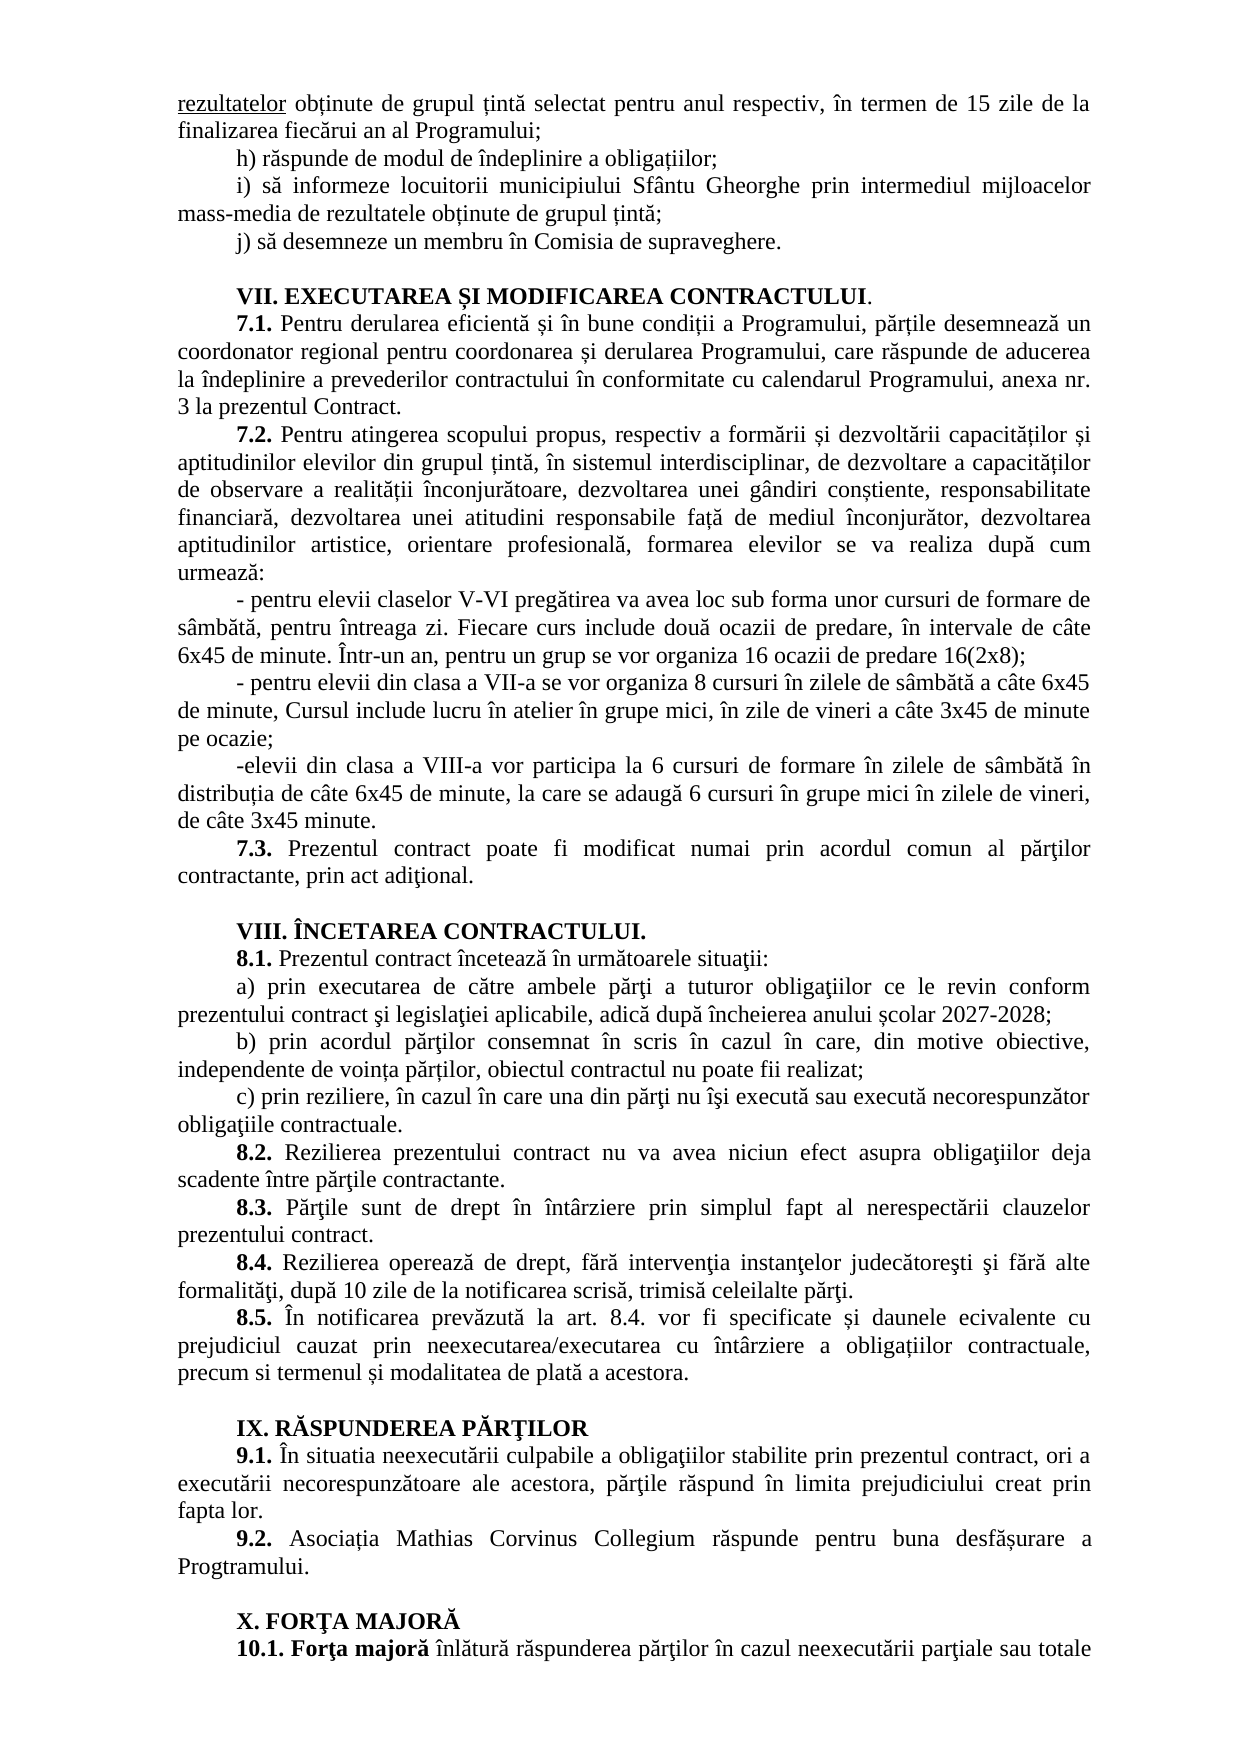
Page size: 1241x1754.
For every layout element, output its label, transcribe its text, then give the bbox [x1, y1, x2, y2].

text - pentru elevii claselor V-VI pregătirea va avea loc sub forma unor cursuri de formare de sâmbătă, pentru întreaga zi. Fiecare curs include două ocazii de predare, în intervale de câte 6x45 de minute. Într-un an, pentru un grup se vor organiza 16 ocazii de predare 16(2x8); [177, 586, 1092, 668]
text IX. RĂSPUNDEREA PĂRŢILOR [177, 1414, 1092, 1441]
text 9.1. În situatia neexecutării culpabile a obligaţiilor stabilite prin prezentul contract, ori a executării necorespunzătoare ale acestora, părţile răspund în limita prejudiciului creat prin fapta lor. [177, 1441, 1092, 1524]
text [177, 89, 1092, 144]
text j) să desemneze un membru în Comisia de supraveghere. [177, 227, 1092, 254]
text 8.2. Rezilierea prezentului contract nu va avea niciun efect asupra obligaţiilor deja scadente între părţile contractante. [177, 1138, 1092, 1193]
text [177, 1634, 1092, 1662]
text -elevii din clasa a VIII-a vor participa la 6 cursuri de formare în zilele de sâmbătă în distribuția de câte 6x45 de minute, la care se adaugă 6 cursuri în grupe mici în zilele de vineri, de câte 3x45 minute. [177, 751, 1092, 834]
text 7.2. Pentru atingerea scopului propus, respectiv a formării și dezvoltării capacităților și aptitudinilor elevilor din grupul țintă, în sistemul interdisciplinar, de dezvoltare a capacităților de observare a realității înconjurătoare, dezvoltarea unei gândiri conștiente, responsabilitate financiară, dezvoltarea unei atitudini responsabile față de mediul înconjurător, dezvoltarea aptitudinilor artistice, orientare profesională, formarea elevilor se va realiza după cum urmează: [177, 420, 1092, 586]
text b) prin acordul părţilor consemnat în scris în cazul în care, din motive obiective, independente de voința părților, obiectul contractul nu poate fii realizat; [177, 1027, 1092, 1082]
text 9.2. Asociația Mathias Corvinus Collegium răspunde pentru buna desfășurare a Progtramului. [177, 1524, 1092, 1579]
text a) prin executarea de către ambele părţi a tuturor obligaţiilor ce le revin conform prezentului contract şi legislaţiei aplicabile, adică după încheierea anului școlar 2027-2028; [177, 972, 1092, 1027]
text 7.1. Pentru derularea eficientă și în bune condiții a Programului, părțile desemnează un coordonator regional pentru coordonarea și derularea Programului, care răspunde de aducerea la îndeplinire a prevederilor contractului în conformitate cu calendarul Programului, anexa nr. 3 la prezentul Contract. [177, 309, 1092, 420]
text 8.4. Rezilierea operează de drept, fără intervenţia instanţelor judecătoreşti şi fără alte formalităţi, după 10 zile de la notificarea scrisă, trimisă celeilalte părţi. [177, 1248, 1092, 1303]
text 8.1. Prezentul contract încetează în următoarele situaţii: [177, 944, 1092, 972]
text VIII. ÎNCETAREA CONTRACTULUI. [177, 917, 1092, 944]
text - pentru elevii din clasa a VII-a se vor organiza 8 cursuri în zilele de sâmbătă a câte 6x45 de minute, Cursul include lucru în atelier în grupe mici, în zile de vineri a câte 3x45 de minute pe ocazie; [177, 668, 1092, 751]
text 8.5. În notificarea prevăzută la art. 8.4. vor fi specificate și daunele ecivalente cu prejudiciul cauzat prin neexecutarea/executarea cu întârziere a obligațiilor contractuale, precum si termenul și modalitatea de plată a acestora. [177, 1303, 1092, 1386]
text 7.3. Prezentul contract poate fi modificat numai prin acordul comun al părţilor contractante, prin act adiţional. [177, 834, 1092, 889]
text h) răspunde de modul de îndeplinire a obligațiilor; [177, 144, 1092, 171]
text 8.3. Părţile sunt de drept în întârziere prin simplul fapt al nerespectării clauzelor prezentului contract. [177, 1193, 1092, 1248]
text i) să informeze locuitorii municipiului Sfântu Gheorghe prin intermediul mijloacelor mass-media de rezultatele obținute de grupul țintă; [177, 171, 1092, 227]
text X. FORŢA MAJORĂ [177, 1607, 1092, 1634]
text c) prin reziliere, în cazul în care una din părţi nu îşi execută sau execută necorespunzător obligaţiile contractuale. [177, 1082, 1092, 1138]
text VII. EXECUTAREA ȘI MODIFICAREA CONTRACTULUI. [177, 282, 1092, 309]
